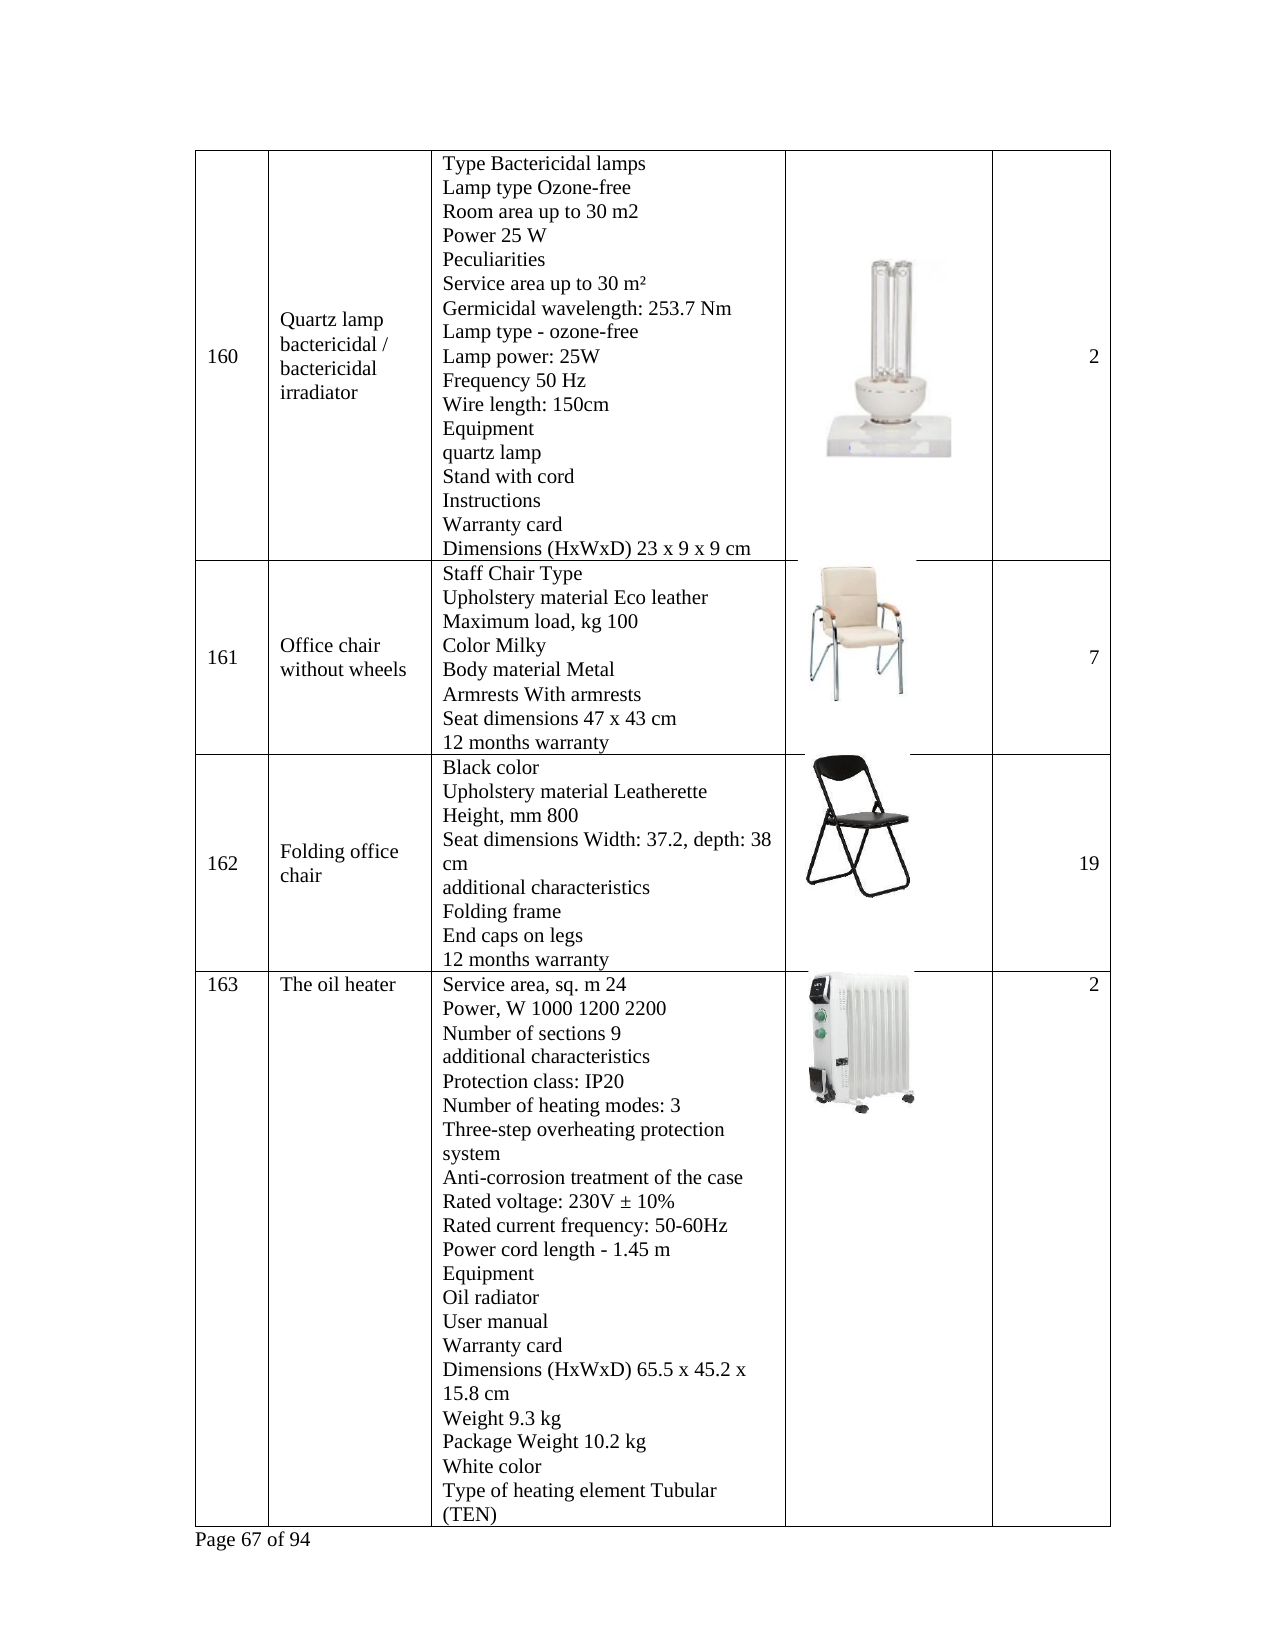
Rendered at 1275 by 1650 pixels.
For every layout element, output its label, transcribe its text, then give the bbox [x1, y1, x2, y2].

table_cell [786, 561, 992, 754]
table_cell 7 [993, 561, 1110, 754]
table_cell 161 [196, 561, 268, 754]
table_cell [786, 151, 992, 560]
picture [805, 753, 911, 898]
table_cell Folding office chair [269, 755, 431, 971]
table_cell Type Bactericidal lamps Lamp type Ozone-free Room area up to 30 m2 Power 25 W Peculiarities Service area up to 30 m² Germicidal wavelength: 253.7 Nm Lamp type - ozone-free Lamp power: 25W Frequency 50 Hz Wire length: 150cm Equipment quartz lamp Stand with cord Instructions Warranty card Dimensions (HxWxD) 23 x 9 x 9 cm [432, 151, 785, 560]
table_cell The oil heater [269, 972, 431, 1526]
table_cell Quartz lamp bactericidal / bactericidal irradiator [269, 151, 431, 560]
table_cell Staff Chair Type Upholstery material Eco leather Maximum load, kg 100 Color Milky Body material Metal Armrests With armrests Seat dimensions 47 x 43 cm 12 months warranty [432, 561, 785, 754]
table_cell Office chair without wheels [269, 561, 431, 754]
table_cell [432, 972, 785, 1526]
picture [808, 971, 915, 1114]
table_cell [786, 755, 992, 971]
table_cell 19 [993, 755, 1110, 971]
table_cell 162 [196, 755, 268, 971]
table_cell [786, 972, 992, 1526]
table_cell 2 [993, 151, 1110, 560]
table_cell 2 [993, 972, 1110, 1526]
picture [797, 560, 917, 706]
table_cell Black color Upholstery material Leatherette Height, mm 800 Seat dimensions Width: 37.2, depth: 38 cm additional characteristics Folding frame End caps on legs 12 months warranty [432, 755, 785, 971]
table_cell 160 [196, 151, 268, 560]
table_cell 163 [196, 972, 268, 1526]
picture [796, 238, 971, 473]
